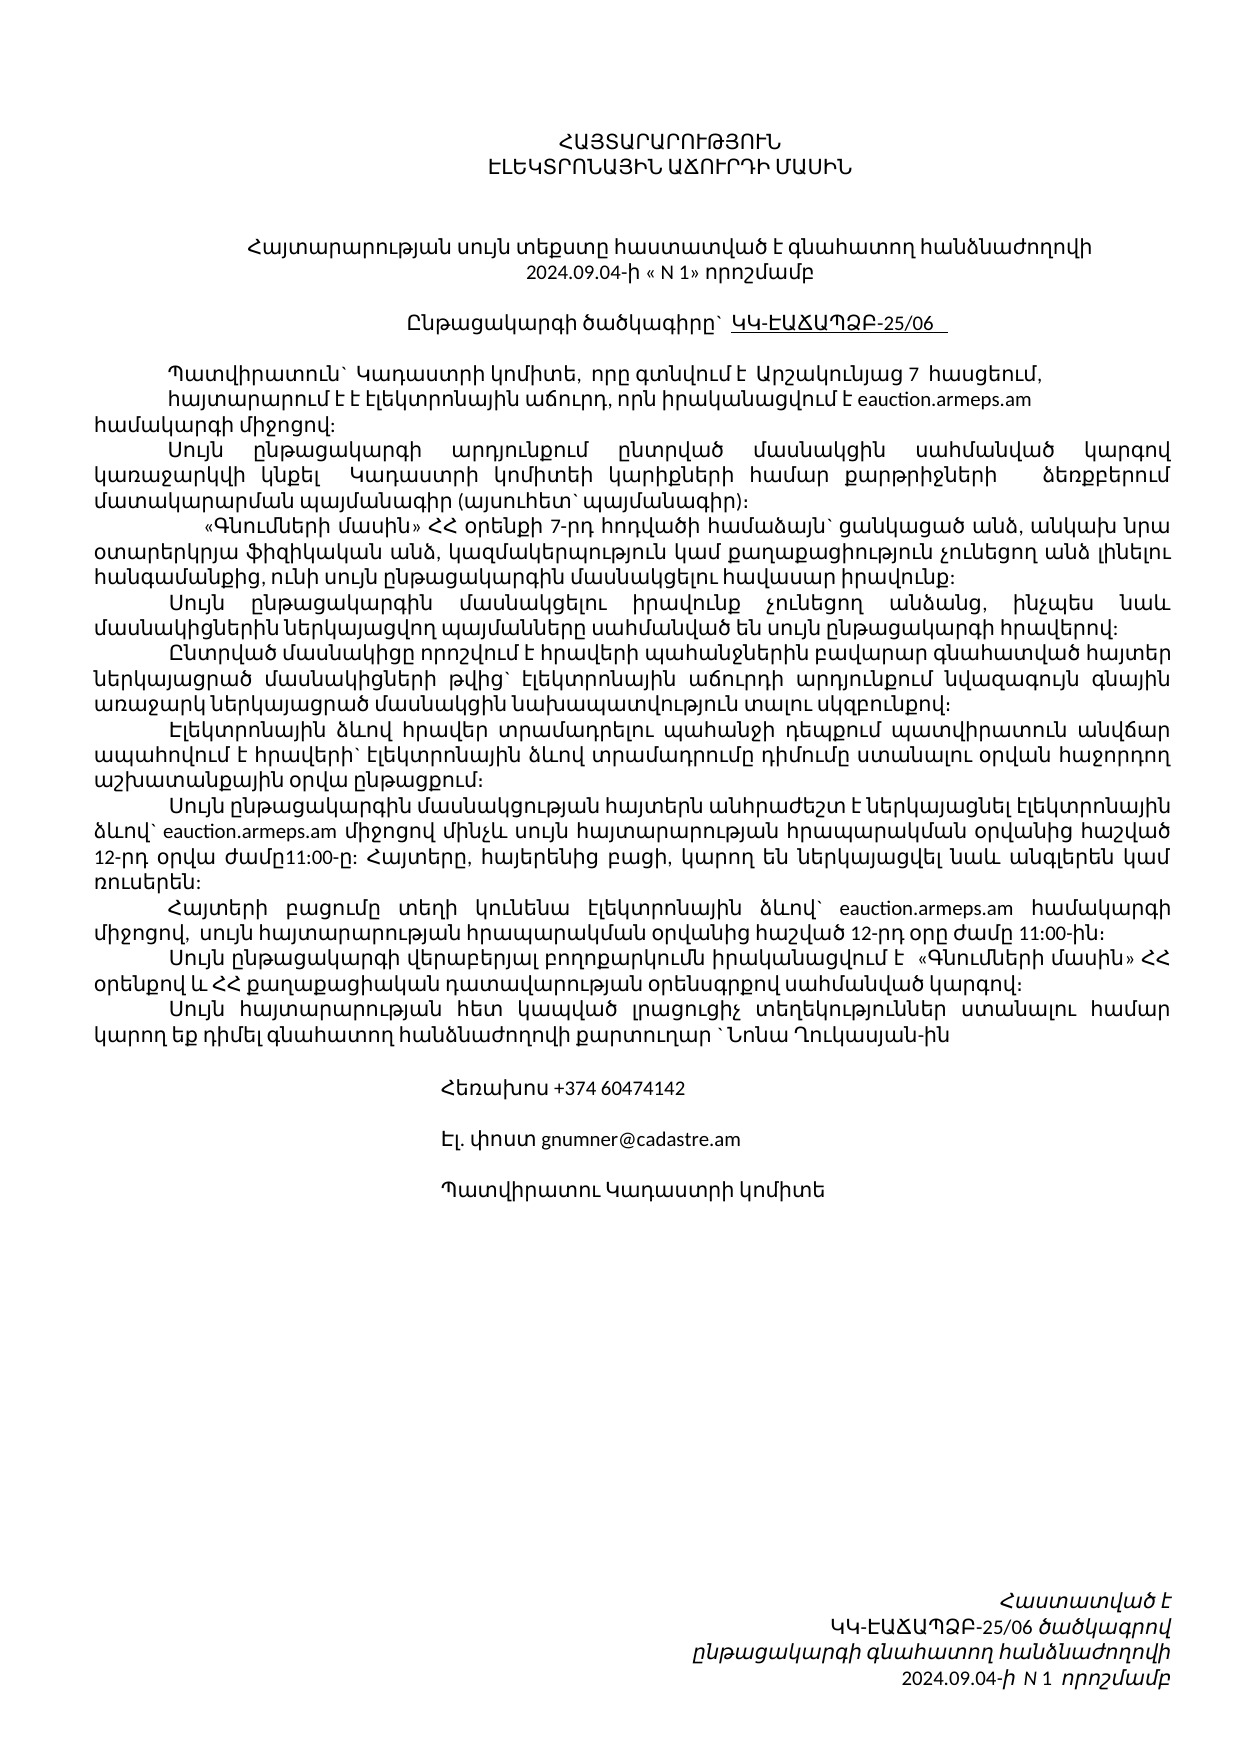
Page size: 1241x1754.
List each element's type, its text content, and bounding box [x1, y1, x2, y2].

text Հեռախոս +374 60474142 [94, 1076, 1171, 1101]
text ԿԿ-ԷԱՃԱՊՁԲ-25/06 ծածկագրով [94, 1614, 1171, 1639]
text Ընտրված մասնակիցը որոշվում է հրավերի պահանջներին բավարար գնահատված հայտեր ներկայացրած մասնակիցների թվից` էլեկտրոնային աճուրդի արդյունքում նվազագույն գնային առաջարկ ներկայացրած մասնակցին նախապատվություն տալու սկզբունքով։ [94, 641, 1171, 717]
text Սույն հայտարարության հետ կապված լրացուցիչ տեղեկություններ ստանալու համար կարող եք դիմել գնահատող հանձնաժողովի քարտուղար ` Նոնա Ղուկասյան-ին [94, 996, 1171, 1047]
text ընթացակարգի գնահատող հանձնաժողովի [94, 1639, 1171, 1665]
text Հայտերի բացումը տեղի կունենա էլեկտրոնային ձևով` eauction.armeps.am համակարգի միջոցով, սույն հայտարարության հրապարակման օրվանից հաշված 12-րդ օրը ժամը 11:00-ին։ [94, 895, 1171, 946]
text Սույն ընթացակարգին մասնակցելու իրավունք չունեցող անձանց, ինչպես նաև մասնակիցներին ներկայացվող պայմանները սահմանված են սույն ընթացակարգի հրավերով: [94, 590, 1171, 641]
text 2024.09.04 -ի « N 1» որոշմամբ [94, 259, 1171, 285]
text Սույն ընթացակարգին մասնակցության հայտերն անհրաժեշտ է ներկայացնել էլեկտրոնային ձևով` eauction.armeps.am միջոցով մինչև սույն հայտարարության հրապարակման օրվանից հաշված 12-րդ օրվա ժամը11:00-ը: Հայտերը, հայերենից բացի, կարող են ներկայացվել նաև անգլերեն կամ ռուսերեն: [94, 793, 1171, 895]
text ԷԼԵԿՏՐՈՆԱՅԻՆ ԱՃՈՒՐԴԻ ՄԱՍԻՆ [94, 154, 1171, 180]
text Էլեկտրոնային ձևով հրավեր տրամադրելու պահանջի դեպքում պատվիրատուն անվճար ապահովում է հրավերի` էլեկտրոնային ձևով տրամադրումը դիմումը ստանալու օրվան հաջորդող աշխատանքային օրվա ընթացքում։ [94, 717, 1171, 793]
text Ընթացակարգի ծածկագիրը` ԿԿ-ԷԱՃԱՊՁԲ-25/06 [94, 310, 1171, 336]
text Էլ. փոստ gnumner@cadastre.am [94, 1126, 1171, 1152]
text Հաստատված է [94, 1589, 1171, 1614]
text Սույն ընթացակարգի վերաբերյալ բողոքարկումն իրականացվում է «Գնումների մասին» ՀՀ օրենքով և ՀՀ քաղաքացիական դատավարության օրենսգրքով սահմանված կարգով։ [94, 946, 1171, 996]
text Սույն ընթացակարգի արդյունքում ընտրված մասնակցին սահմանված կարգով կառաջարկվի կնքել Կադաստրի կոմիտեի կարիքների համար քարթրիջների ձեռքբերում մատակարարման պայմանագիր (այսուհետ` պայմանագիր)։ [94, 437, 1171, 513]
text Հայտարարության սույն տեքստը հաստատված է գնահատող հանձնաժողովի [94, 234, 1171, 259]
text Պատվիրատուն` Կադաստրի կոմիտե, որը գտնվում է Արշակունյաց 7 հասցեում, [94, 361, 1171, 386]
text «Գնումների մասին» ՀՀ օրենքի 7-րդ հոդվածի համաձայն` ցանկացած անձ, անկախ նրա օտարերկրյա ֆիզիկական անձ, կազմակերպություն կամ քաղաքացիություն չունեցող անձ լինելու հանգամանքից, ունի սույն ընթացակարգին մասնակցելու հավասար իրավունք: [94, 513, 1171, 590]
text ՀԱՅՏԱՐԱՐՈՒԹՅՈՒՆ [94, 129, 1171, 154]
text Պատվիրատու Կադաստրի կոմիտե [94, 1177, 1171, 1203]
text 2024.09.04 -ի N 1 որոշմամբ [94, 1665, 1171, 1690]
text հայտարարում է է էլեկտրոնային աճուրդ, որն իրականացվում է eauction.armeps.am համակարգի միջոցով: [94, 386, 1171, 437]
